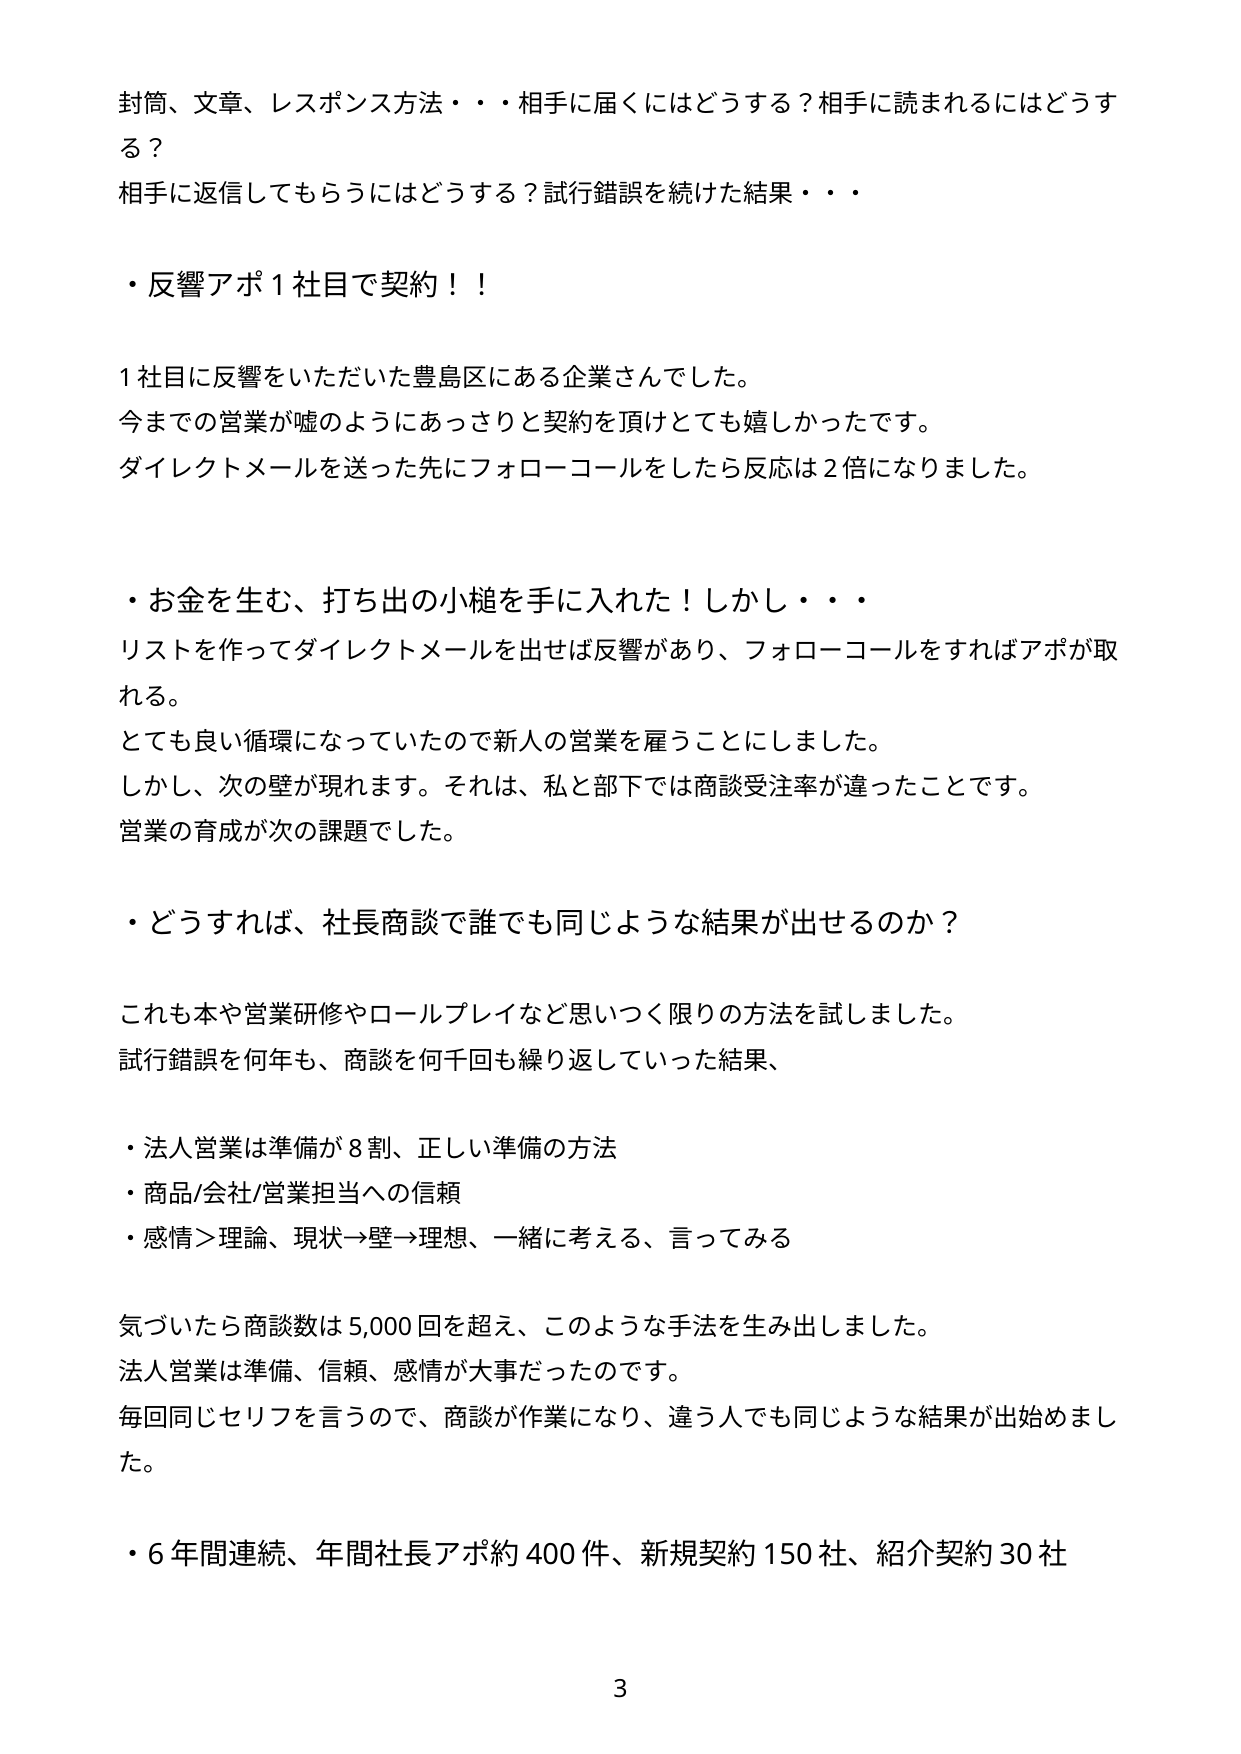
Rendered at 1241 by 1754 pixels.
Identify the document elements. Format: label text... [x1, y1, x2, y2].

text リストを作ってダイレクトメールを出せば反響があり、フォローコールをすればアポが取れる。 [118, 631, 1122, 712]
text ・法人営業は準備が8割、正しい準備の方法 [118, 1128, 1122, 1164]
text とても良い循環になっていたので新人の営業を雇うことにしました。 しかし、次の壁が現れます。それは、私と部下では商談受注率が違ったことです。 営業の育成が次の課題でした。 [118, 721, 1122, 848]
text ・6年間連続、年間社長アポ約400件、新規契約150社、紹介契約30社 [118, 1530, 1122, 1573]
text ・商品/会社/営業担当への信頼 ・感情＞理論、現状→壁→理想、一緒に考える、言ってみる [118, 1173, 1122, 1255]
text ・お金を生む、打ち出の小槌を手に入れた！しかし・・・ [118, 578, 1122, 620]
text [118, 83, 1122, 164]
text 気づいたら商談数は5,000回を超え、このような手法を生み出しました。 法人営業は準備、信頼、感情が大事だったのです。 毎回同じセリフを言うので、商談が作業になり、違う人でも同じような結果が出始めました。 [118, 1307, 1122, 1479]
text 相手に返信してもらうにはどうする？試行錯誤を続けた結果・・・ [118, 174, 1122, 210]
text ・反響アポ1社目で契約！！ [118, 261, 1122, 304]
text 1社目に反響をいただいた豊島区にある企業さんでした。 今までの営業が嘘のようにあっさりと契約を頂けとても嬉しかったです。 ダイレクトメールを送った先にフォローコールをしたら反応は2倍になりました。 [118, 314, 1122, 527]
text ・どうすれば、社長商談で誰でも同じような結果が出せるのか？ [118, 900, 1122, 942]
text 試行錯誤を何年も、商談を何千回も繰り返していった結果、 [118, 1040, 1122, 1077]
text これも本や営業研修やロールプレイなど思いつく限りの方法を試しました。 [118, 995, 1122, 1031]
